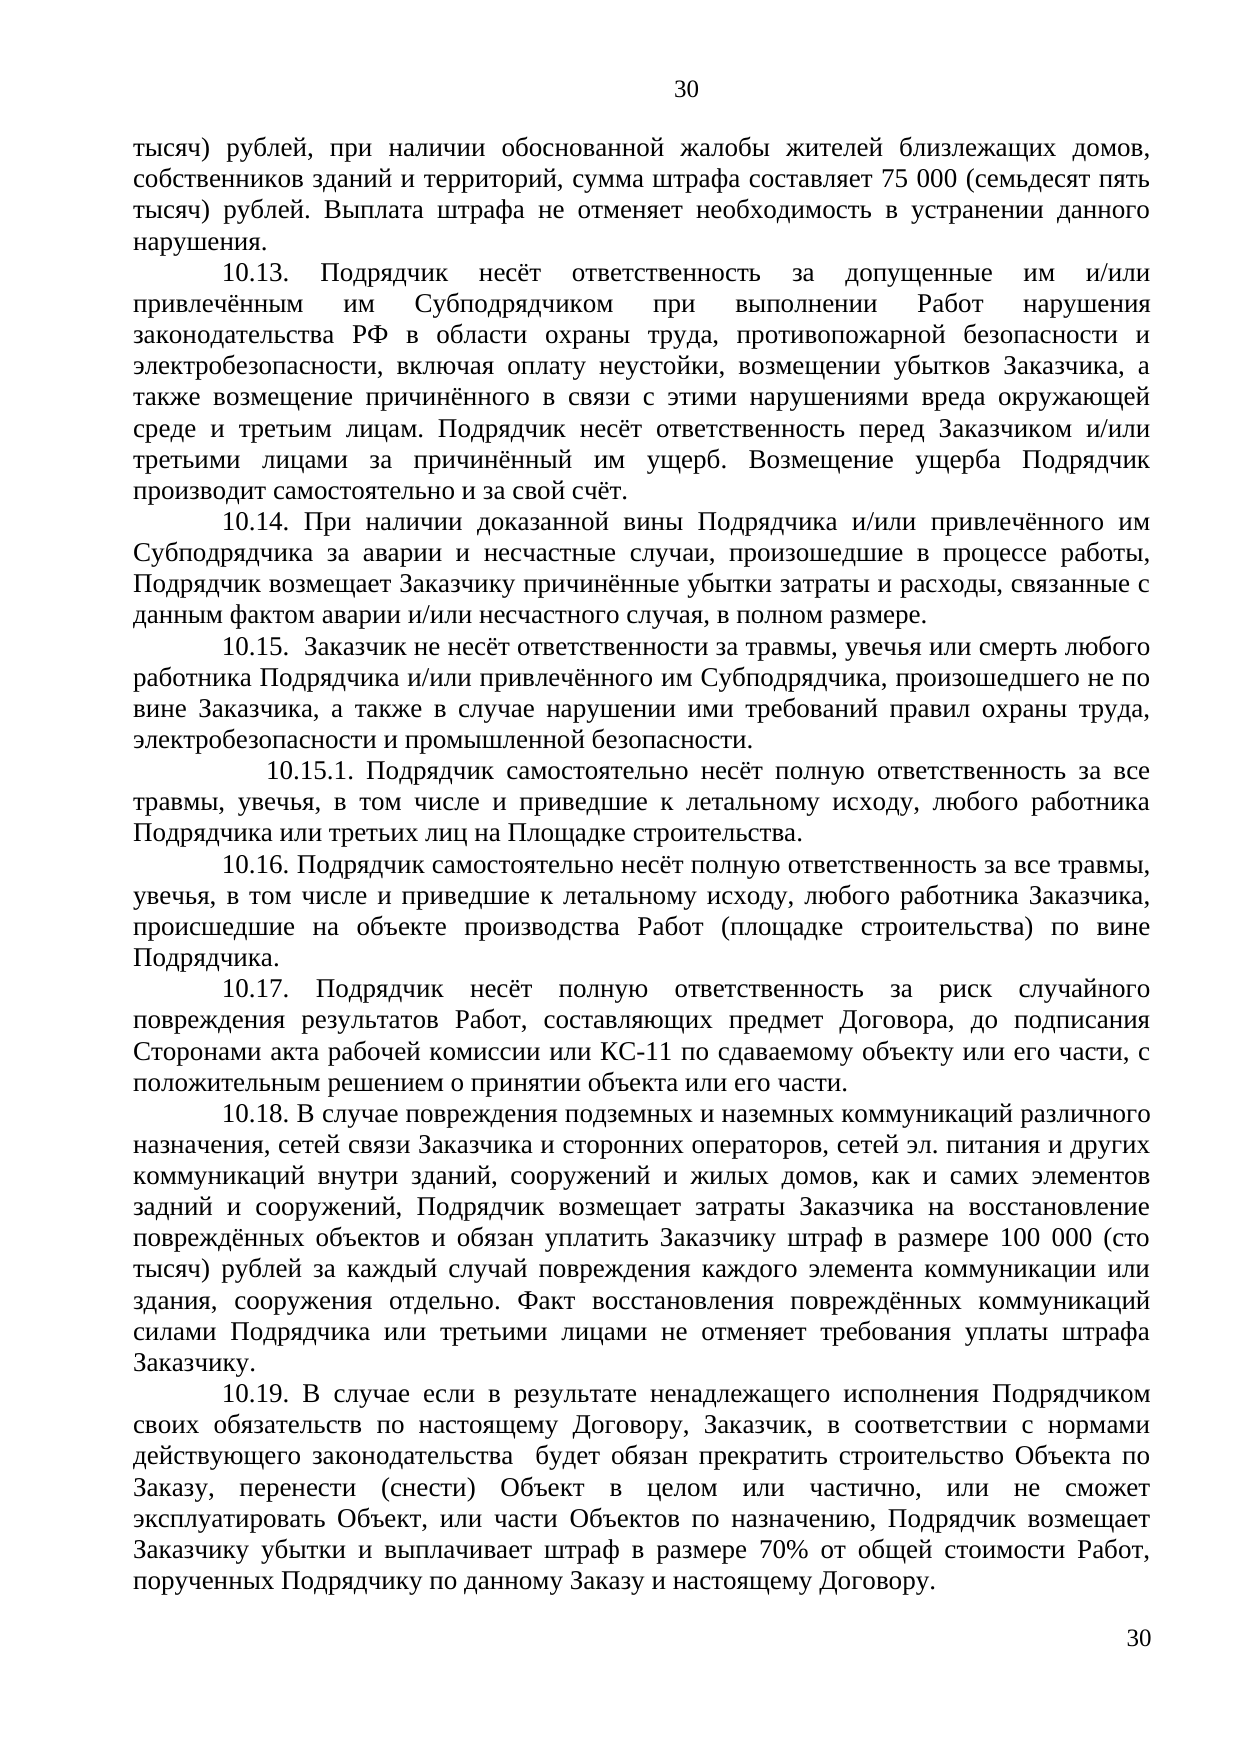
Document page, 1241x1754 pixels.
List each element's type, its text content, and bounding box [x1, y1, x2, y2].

text 10.18. В случае повреждения подземных и наземных коммуникаций различного назначения, сетей связи Заказчика и сторонних операторов, сетей эл. питания и других коммуникаций внутри зданий, сооружений и жилых домов, как и самих элементов задний и сооружений, Подрядчик возмещает затраты Заказчика на восстановление повреждённых объектов и обязан уплатить Заказчику штраф в размере 100 000 (сто тысяч) рублей за каждый случай повреждения каждого элемента коммуникации или здания, сооружения отдельно. Факт восстановления повреждённых коммуникаций силами Подрядчика или третьими лицами не отменяет требования уплаты штрафа Заказчику. [133, 1097, 1152, 1377]
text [133, 131, 1152, 256]
text 10.17. Подрядчик несёт полную ответственность за риск случайного повреждения результатов Работ, составляющих предмет Договора, до подписания Сторонами акта рабочей комиссии или КС-11 по сдаваемому объекту или его части, с положительным решением о принятии объекта или его части. [133, 972, 1152, 1097]
text 10.19. В случае если в результате ненадлежащего исполнения Подрядчиком своих обязательств по настоящему Договору, Заказчик, в соответствии с нормами действующего законодательства будет обязан прекратить строительство Объекта по Заказу, перенести (снести) Объект в целом или частично, или не сможет эксплуатировать Объект, или части Объектов по назначению, Подрядчик возмещает Заказчику убытки и выплачивает штраф в размере 70% от общей стоимости Работ, порученных Подрядчику по данному Заказу и настоящему Договору. [133, 1377, 1152, 1595]
text 10.13. Подрядчик несёт ответственность за допущенные им и/или привлечённым им Субподрядчиком при выполнении Работ нарушения законодательства РФ в области охраны труда, противопожарной безопасности и электробезопасности, включая оплату неустойки, возмещении убытков Заказчика, а также возмещение причинённого в связи с этими нарушениями вреда окружающей среде и третьим лицам. Подрядчик несёт ответственность перед Заказчиком и/или третьими лицами за причинённый им ущерб. Возмещение ущерба Подрядчик производит самостоятельно и за свой счёт. [133, 256, 1152, 505]
text 10.16. Подрядчик самостоятельно несёт полную ответственность за все травмы, увечья, в том числе и приведшие к летальному исходу, любого работника Заказчика, происшедшие на объекте производства Работ (площадке строительства) по вине Подрядчика. [133, 848, 1152, 972]
text 10.14. При наличии доказанной вины Подрядчика и/или привлечённого им Субподрядчика за аварии и несчастные случаи, произошедшие в процессе работы, Подрядчик возмещает Заказчику причинённые убытки затраты и расходы, связанные с данным фактом аварии и/или несчастного случая, в полном размере. [133, 505, 1152, 630]
text 10.15.1. Подрядчик самостоятельно несёт полную ответственность за все травмы, увечья, в том числе и приведшие к летальному исходу, любого работника Подрядчика или третьих лиц на Площадке строительства. [133, 754, 1152, 848]
text 10.15. Заказчик не несёт ответственности за травмы, увечья или смерть любого работника Подрядчика и/или привлечённого им Субподрядчика, произошедшего не по вине Заказчика, а также в случае нарушении ими требований правил охраны труда, электробезопасности и промышленной безопасности. [133, 630, 1152, 754]
